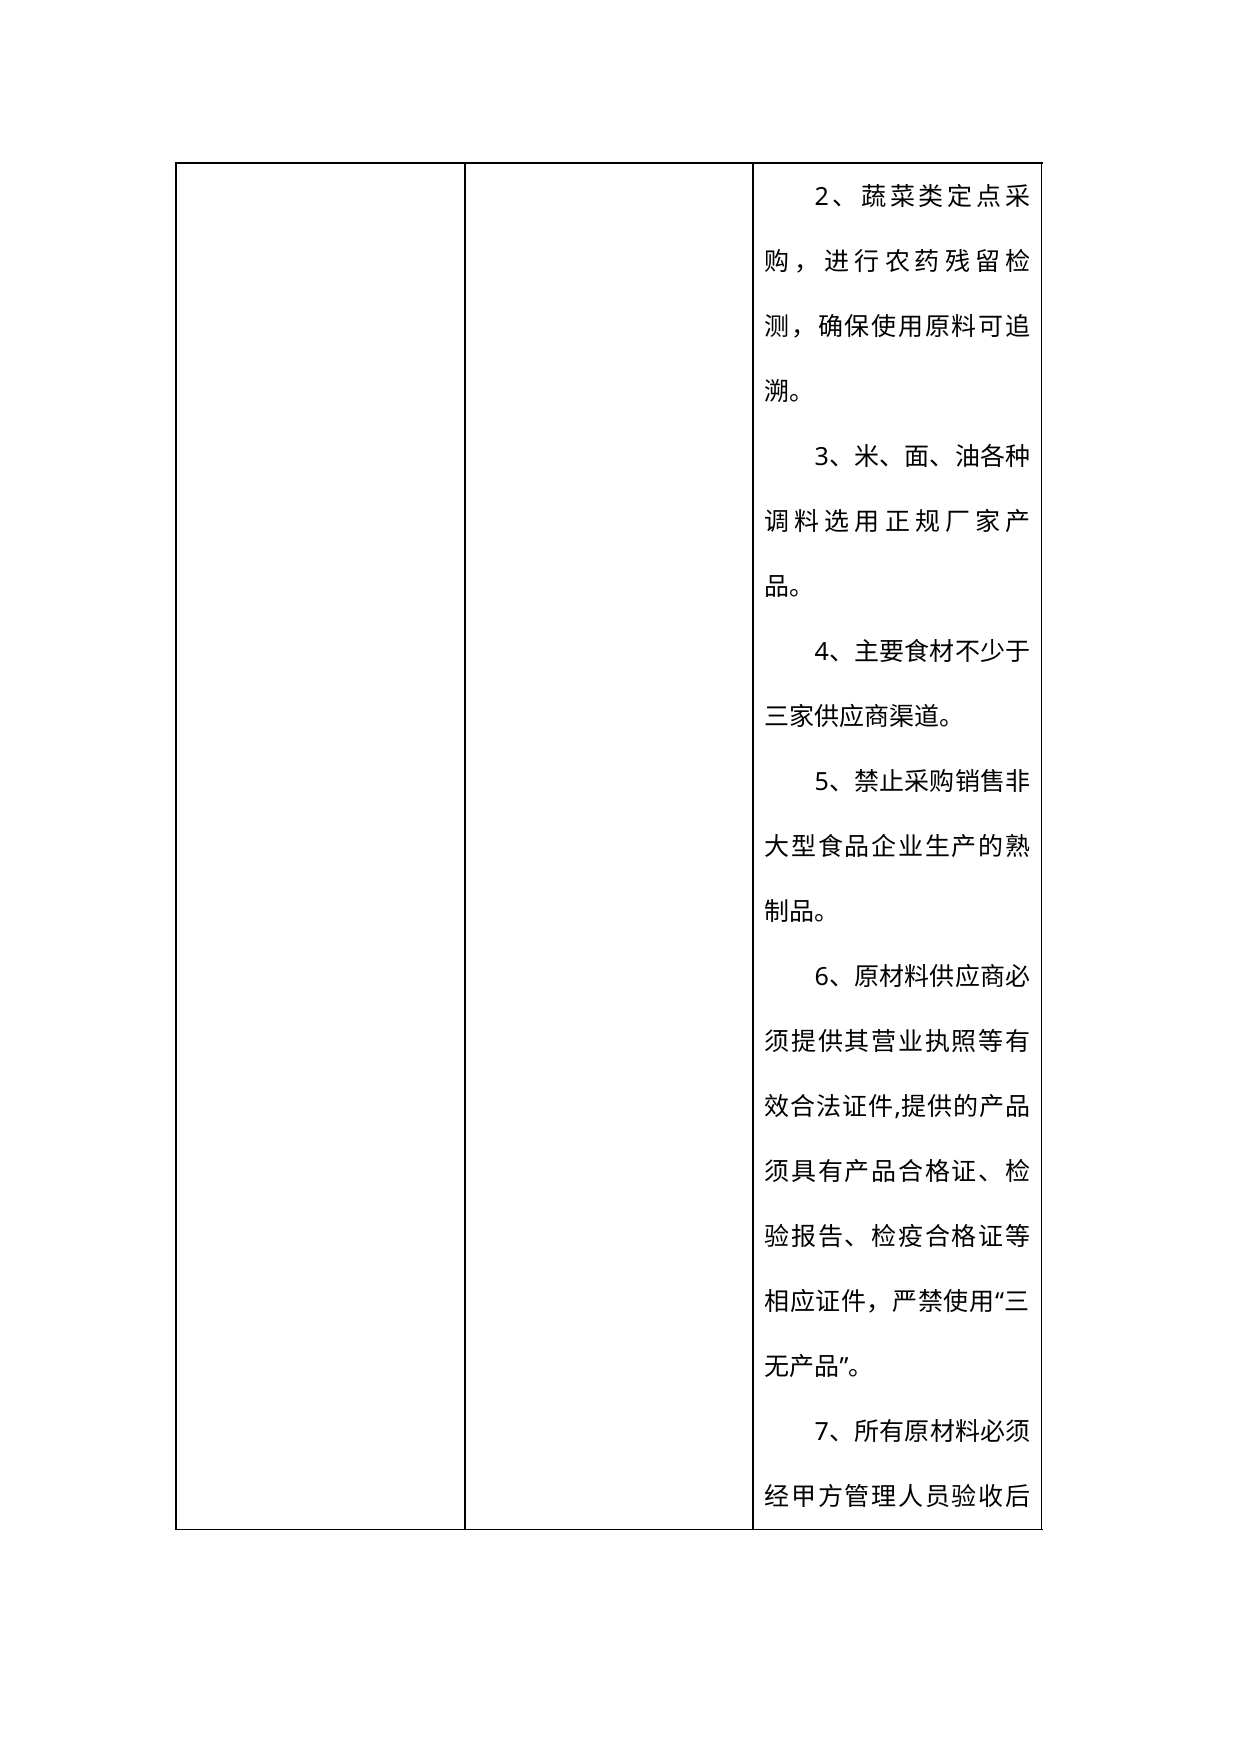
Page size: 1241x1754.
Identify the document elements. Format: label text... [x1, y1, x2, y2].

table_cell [754, 164, 1041, 1528]
table_cell 1 [177, 164, 464, 1528]
table_cell [466, 164, 752, 1528]
